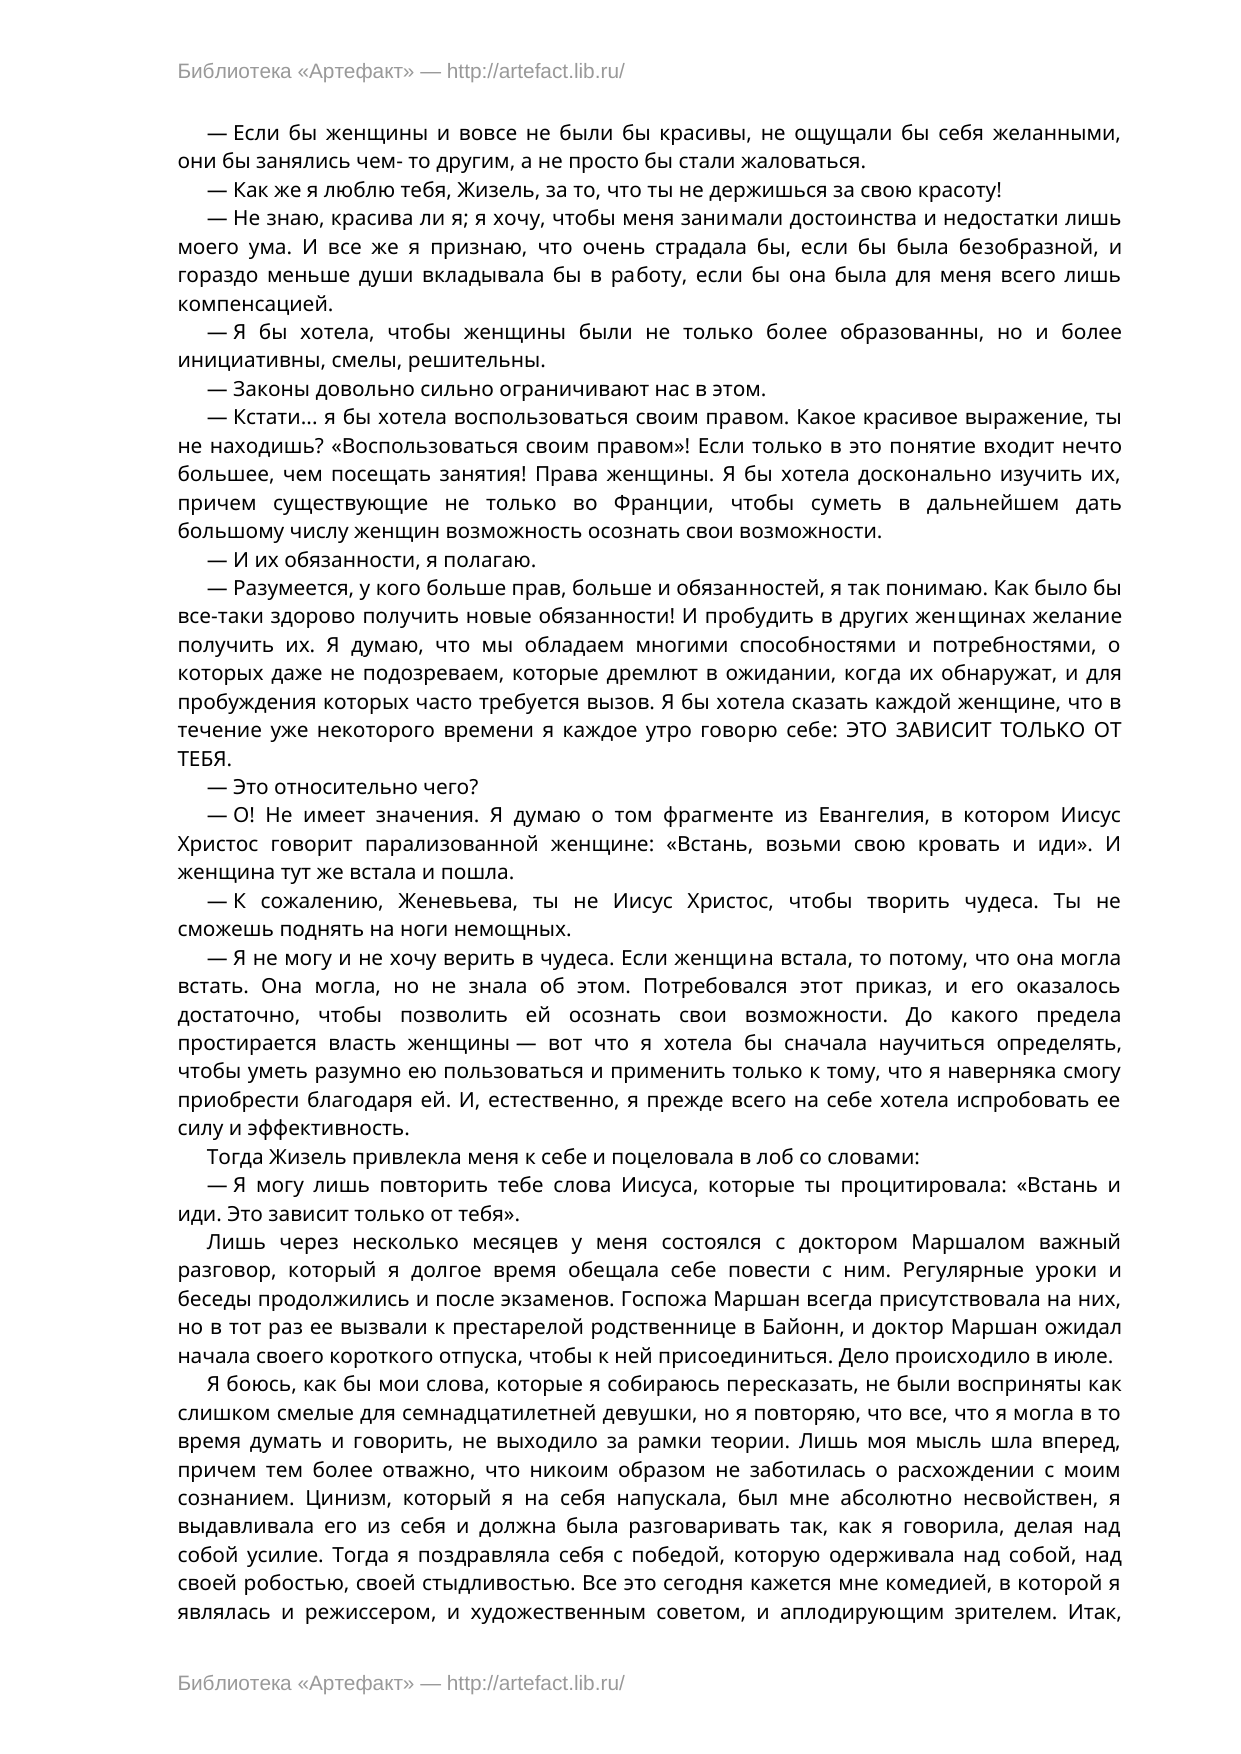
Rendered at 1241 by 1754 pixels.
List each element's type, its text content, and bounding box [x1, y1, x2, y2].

text — К сожалению, Женевьева, ты не Иисус Христос, чтобы творить чудеса. Ты не сможешь поднять на ноги немощных. [177, 886, 1122, 943]
text Лишь через несколько месяцев у меня состоялся с доктором Маршалом важный разговор, который я долгое время обещала себе повести с ним. Регулярные уроки и беседы продолжились и после экзаменов. Госпожа Маршан всегда присутствовала на них, но в тот раз ее вызвали к престарелой родственнице в Байонн, и доктор Маршан ожидал начала своего короткого отпуска, чтобы к ней присоединиться. Дело происходило в июле. [177, 1227, 1122, 1369]
text — О! Не имеет значения. Я думаю о том фрагменте из Евангелия, в котором Иисус Христос говорит парализованной женщине: «Встань, возьми свою кровать и иди». И женщина тут же встала и пошла. [177, 801, 1122, 886]
text Тогда Жизель привлекла меня к себе и поцеловала в лоб со словами: [177, 1142, 1122, 1170]
text — Я могу лишь повторить тебе слова Иисуса, которые ты процитировала: «Встань и иди. Это зависит только от тебя». [177, 1170, 1122, 1227]
text — Я не могу и не хочу верить в чудеса. Если женщина встала, то потому, что она могла встать. Она могла, но не знала об этом. Потребовался этот приказ, и его оказалось достаточно, чтобы позволить ей осознать свои возможности. До какого предела простирается власть женщины — вот что я хотела бы сначала научиться определять, чтобы уметь разумно ею пользоваться и применить только к тому, что я наверняка смогу приобрести благодаря ей. И, естественно, я прежде всего на себе хотела испробовать ее силу и эффективность. [177, 943, 1122, 1142]
text — Я бы хотела, чтобы женщины были не только более образованны, но и более инициативны, смелы, решительны. [177, 317, 1122, 374]
text — Разумеется, у кого больше прав, больше и обязанностей, я так понимаю. Как было бы все-таки здорово получить новые обязанности! И пробудить в других женщинах желание получить их. Я думаю, что мы обладаем многими способностями и потребностями, о которых даже не подозреваем, которые дремлют в ожидании, когда их обнаружат, и для пробуждения которых часто требуется вызов. Я бы хотела сказать каждой женщине, что в течение уже некоторого времени я каждое утро говорю себе: ЭТО ЗАВИСИТ ТОЛЬКО ОТ ТЕБЯ. [177, 573, 1122, 772]
text — Законы довольно сильно ограничивают нас в этом. [177, 374, 1122, 402]
text — Как же я люблю тебя, Жизель, за то, что ты не держишься за свою красоту! [177, 175, 1122, 203]
text — Не знаю, красива ли я; я хочу, чтобы меня занимали достоинства и недостатки лишь моего ума. И все же я признаю, что очень страдала бы, если бы была безобразной, и гораздо меньше души вкладывала бы в работу, если бы она была для меня всего лишь компенсацией. [177, 203, 1122, 317]
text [177, 1369, 1122, 1625]
text — Это относительно чего? [177, 772, 1122, 801]
text — Кстати... я бы хотела воспользоваться своим правом. Какое красивое выражение, ты не находишь? «Воспользоваться своим правом»! Если только в это понятие входит нечто большее, чем посещать занятия! Права женщины. Я бы хотела досконально изучить их, причем существующие не только во Франции, чтобы суметь в дальнейшем дать большому числу женщин возможность осознать свои возможности. [177, 402, 1122, 545]
text — И их обязанности, я полагаю. [177, 545, 1122, 573]
text — Если бы женщины и вовсе не были бы красивы, не ощущали бы себя желанными, они бы занялись чем- то другим, а не просто бы стали жаловаться. [177, 118, 1122, 175]
